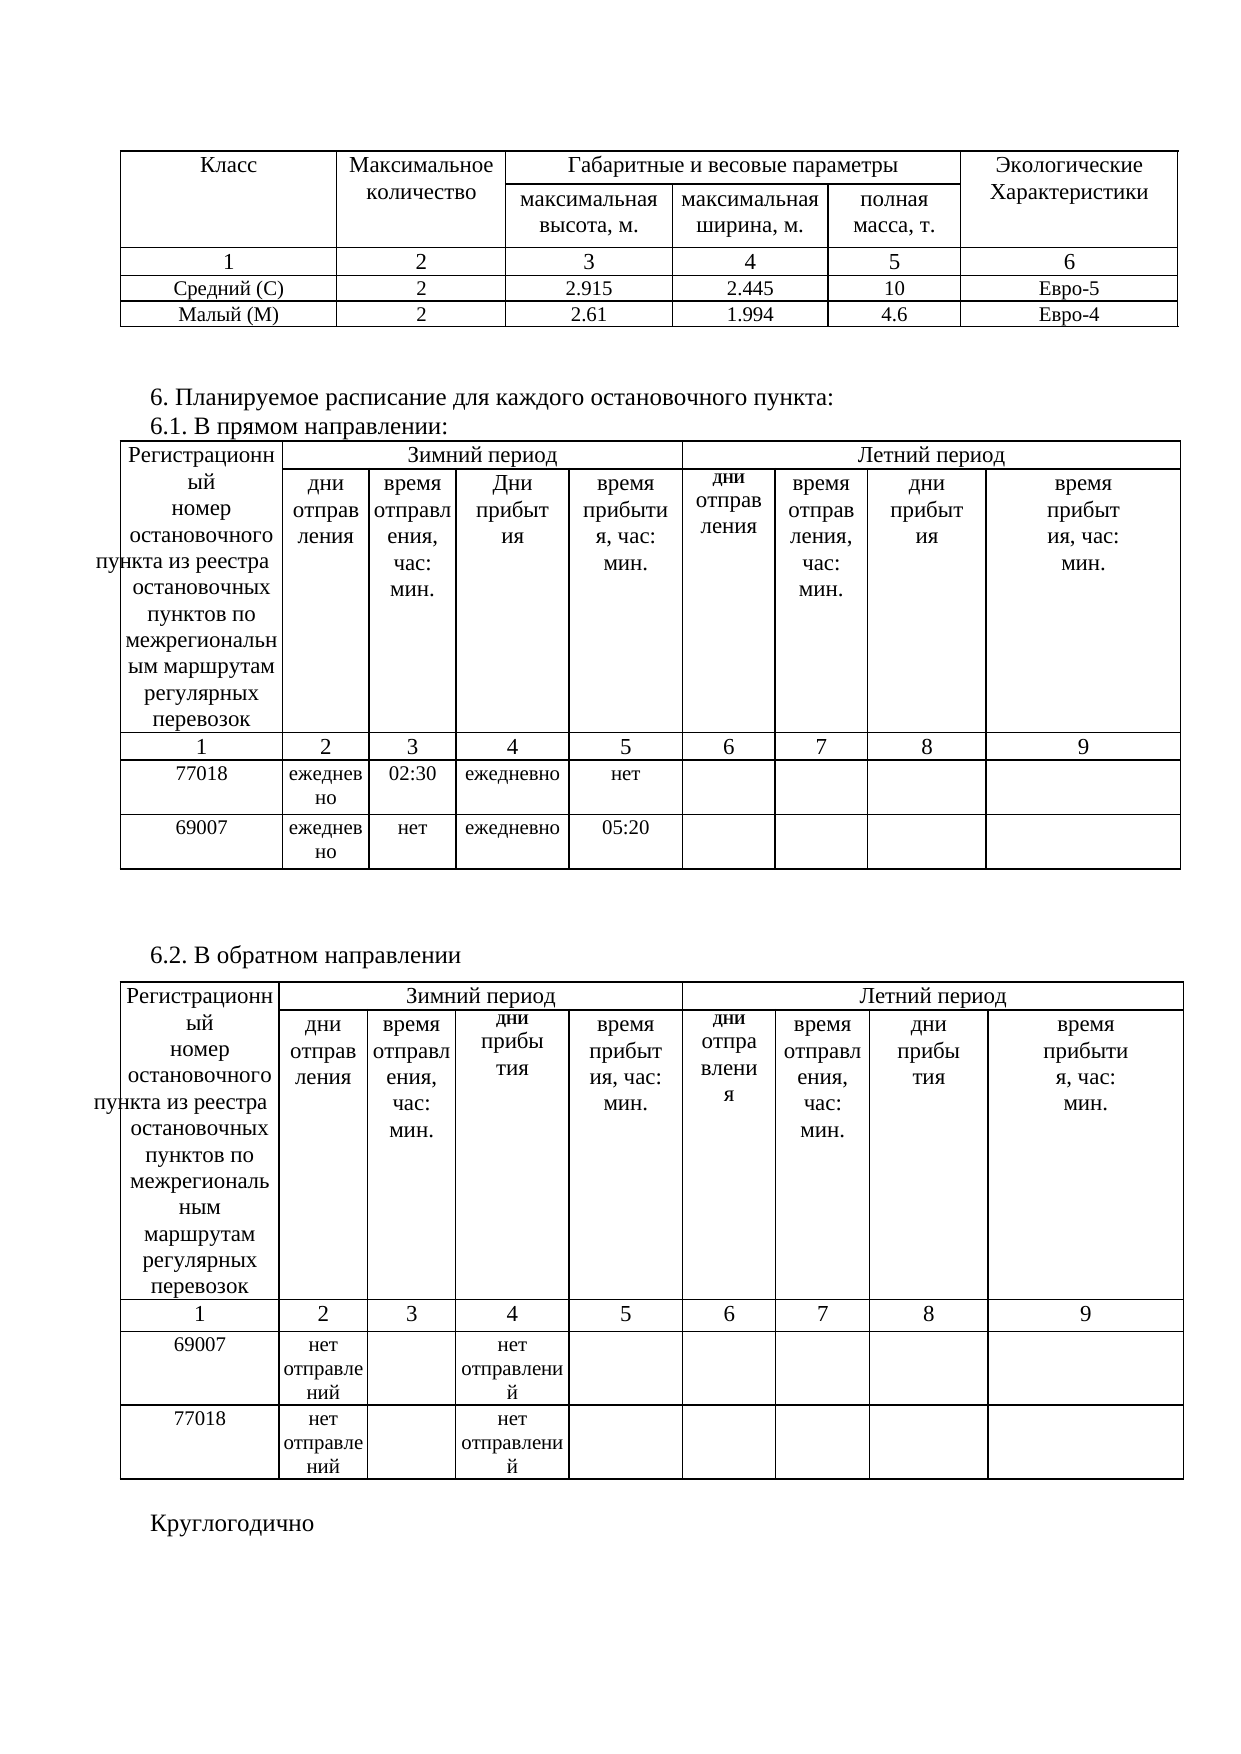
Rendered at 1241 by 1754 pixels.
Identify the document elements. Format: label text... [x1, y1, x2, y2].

table_cell 69007 [121, 1332, 278, 1404]
table_cell Средний (С) [121, 276, 336, 300]
text Круглогодично [150, 1508, 1090, 1537]
table_cell Малый (М) [121, 302, 336, 326]
table_cell Евро-5 [961, 276, 1177, 300]
table_cell 9 [989, 1300, 1183, 1331]
table_header Класс [121, 152, 336, 247]
table_cell 6 [683, 733, 774, 759]
table_cell [870, 1406, 987, 1478]
table_cell [570, 1406, 682, 1478]
table_cell [987, 761, 1180, 814]
table_header Зимний период [283, 442, 682, 468]
table_cell 1 [121, 1300, 278, 1331]
table_header Максимальное количество [337, 152, 505, 247]
table_cell 2 [337, 276, 505, 300]
text 6.1. В прямом направлении: [150, 411, 1090, 440]
table_cell [868, 761, 985, 814]
table_cell 77018 [121, 761, 282, 814]
table_cell полная масса, т. [829, 185, 960, 247]
table_cell 2 [337, 302, 505, 326]
table_cell 1 [121, 248, 336, 274]
text 6.2. В обратном направлении [150, 940, 1090, 968]
table_cell 2.445 [673, 276, 827, 300]
table_cell нет отправлений [280, 1332, 367, 1404]
table_cell ежедневно [283, 761, 368, 814]
table_cell 2 [283, 733, 368, 759]
table_cell 4.6 [829, 302, 960, 326]
table_cell время прибыти я, час: мин. [570, 470, 682, 731]
table_cell [987, 815, 1180, 868]
table_cell [368, 1406, 455, 1478]
table_cell максимальная ширина, м. [673, 185, 827, 247]
table_cell 9 [987, 733, 1180, 759]
table_cell [570, 1332, 682, 1404]
table_cell [683, 761, 774, 814]
table_cell [683, 1332, 775, 1404]
table_cell 2.61 [506, 302, 672, 326]
table_cell дни прибыт ия [868, 470, 985, 731]
table_header Летний период [683, 442, 1180, 468]
table_cell [776, 1332, 869, 1404]
table_cell 8 [868, 733, 985, 759]
table_cell 5 [570, 733, 682, 759]
table_cell дни отправ ления [283, 470, 368, 731]
table_cell нет отправлений [280, 1406, 367, 1478]
table_cell 69007 [121, 815, 282, 868]
table_cell 2 [280, 1300, 367, 1331]
table_cell [776, 1406, 869, 1478]
table_cell 5 [570, 1300, 682, 1331]
table_cell [868, 815, 985, 868]
table_cell [989, 1406, 1183, 1478]
table_cell [870, 1332, 987, 1404]
table_cell 4 [457, 733, 568, 759]
table_cell время отправ ления, час: мин. [776, 470, 867, 731]
table_cell время прибыт ия, час: мин. [987, 470, 1180, 731]
table_cell 6 [961, 248, 1177, 274]
table_cell дни отправ ления [280, 1011, 367, 1299]
table_cell дни прибы тия [870, 1011, 987, 1299]
table_cell Дни прибыт ия [457, 470, 568, 731]
table_cell 2.915 [506, 276, 672, 300]
table_cell 7 [776, 1300, 869, 1331]
table_header Регистрационный номер остановочного пункта из реестра остановочных пунктов по межрегиональным маршрутам регулярных перевозок [121, 442, 282, 731]
table_cell время отправл ения, час: мин. [776, 1011, 869, 1299]
text 6. Планируемое расписание для каждого остановочного пункта: [150, 382, 1090, 411]
table_cell ежедневно [457, 761, 568, 814]
table_cell [368, 1332, 455, 1404]
table_cell [683, 1406, 775, 1478]
table_cell ДНИ отправ ления [683, 470, 774, 731]
table_header Экологические Характеристики [961, 152, 1177, 247]
table_cell нет [570, 761, 682, 814]
table_cell 02:30 [370, 761, 455, 814]
table_cell ежедневно [457, 815, 568, 868]
table_cell 6 [683, 1300, 775, 1331]
table_cell нет отправлений [456, 1406, 568, 1478]
table_cell 8 [870, 1300, 987, 1331]
table_header Летний период [683, 983, 1183, 1009]
table_cell 4 [673, 248, 827, 274]
table_cell [989, 1332, 1183, 1404]
table_cell 3 [370, 733, 455, 759]
table_cell время отправл ения, час: мин. [370, 470, 455, 731]
table_cell 3 [368, 1300, 455, 1331]
table_cell время отправл ения, час: мин. [368, 1011, 455, 1299]
table_cell время прибыти я, час: мин. [989, 1011, 1183, 1299]
table_cell 7 [776, 733, 867, 759]
table_cell ДНИ отпра влени я [683, 1011, 775, 1299]
table_cell 10 [829, 276, 960, 300]
table_cell 05:20 [570, 815, 682, 868]
table_cell максимальная высота, м. [506, 185, 672, 247]
table_cell 5 [829, 248, 960, 274]
table_cell ДНИ прибы тия [456, 1011, 568, 1299]
table_cell время прибыт ия, час: мин. [570, 1011, 682, 1299]
table_cell [683, 815, 774, 868]
table_cell 1 [121, 733, 282, 759]
table_cell 3 [506, 248, 672, 274]
table_cell 77018 [121, 1406, 278, 1478]
table_cell Евро-4 [961, 302, 1177, 326]
table_header Габаритные и весовые параметры [506, 152, 960, 183]
table_cell нет [370, 815, 455, 868]
table_cell нет отправлений [456, 1332, 568, 1404]
table_cell ежедневно [283, 815, 368, 868]
table_header Регистрационный номер остановочного пункта из реестра остановочных пунктов по межрегиональным маршрутам регулярных перевозок [121, 983, 278, 1299]
table_cell 2 [337, 248, 505, 274]
table_cell [776, 761, 867, 814]
table_header Зимний период [280, 983, 682, 1009]
table_cell 4 [456, 1300, 568, 1331]
table_cell 1.994 [673, 302, 827, 326]
table_cell [776, 815, 867, 868]
